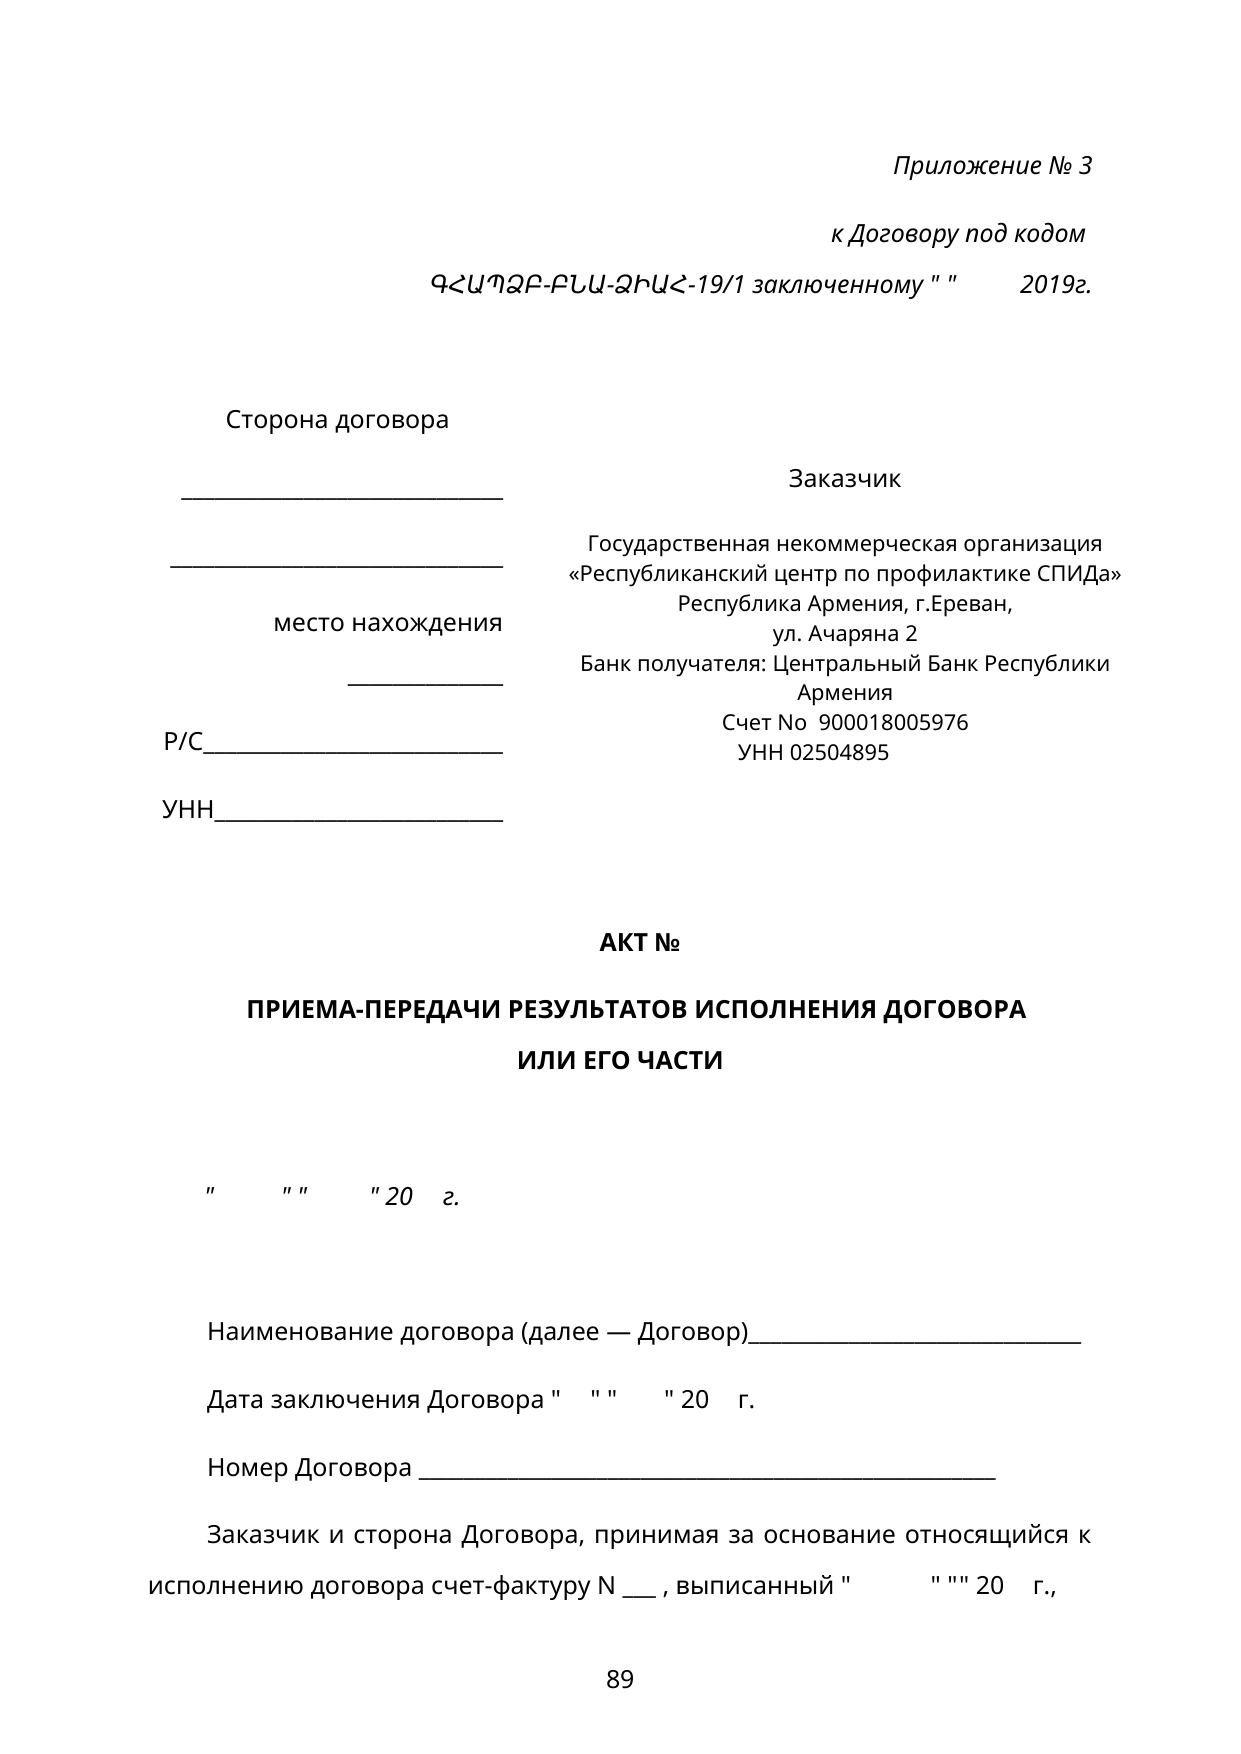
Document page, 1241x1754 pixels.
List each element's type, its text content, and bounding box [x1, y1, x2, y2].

text ПРИЕМА-ПЕРЕДАЧИ РЕЗУЛЬТАТОВ ИСПОЛНЕНИЯ ДОГОВОРА ИЛИ ЕГО ЧАСТИ [148, 992, 1092, 1077]
text Дата заключения Договора " " " " 20 г. [148, 1381, 1092, 1416]
text Наименование договора (далее — Договор)______________________________ [148, 1314, 1092, 1348]
text " " " " 20 г. [148, 1178, 1092, 1212]
table_header Сторона договора _____________________________ ______________________________ место нахождения ______________ Р/С___________________________ УНН__________________________ [112, 402, 562, 856]
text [148, 1517, 1092, 1602]
table_header Заказчик Государственная некоммерческая организация «Республиканский центр по профилактике СПИДа» Республика Армения, г.Ереван, ул. Ачаряна 2 Банк получателя: Центральный Банк Республики Армения Счет No 900018005976 УНН 02504895 [563, 402, 1128, 856]
text к Договору под кодом ԳՀԱՊՁԲ-ԲՆԱ-ՁԻԱՀ-19/1 заключенному " " 2019г. [148, 215, 1092, 301]
text Приложение № 3 [148, 148, 1092, 182]
text Номер Договора ____________________________________________________ [148, 1449, 1092, 1483]
text АКТ № [148, 924, 1092, 958]
